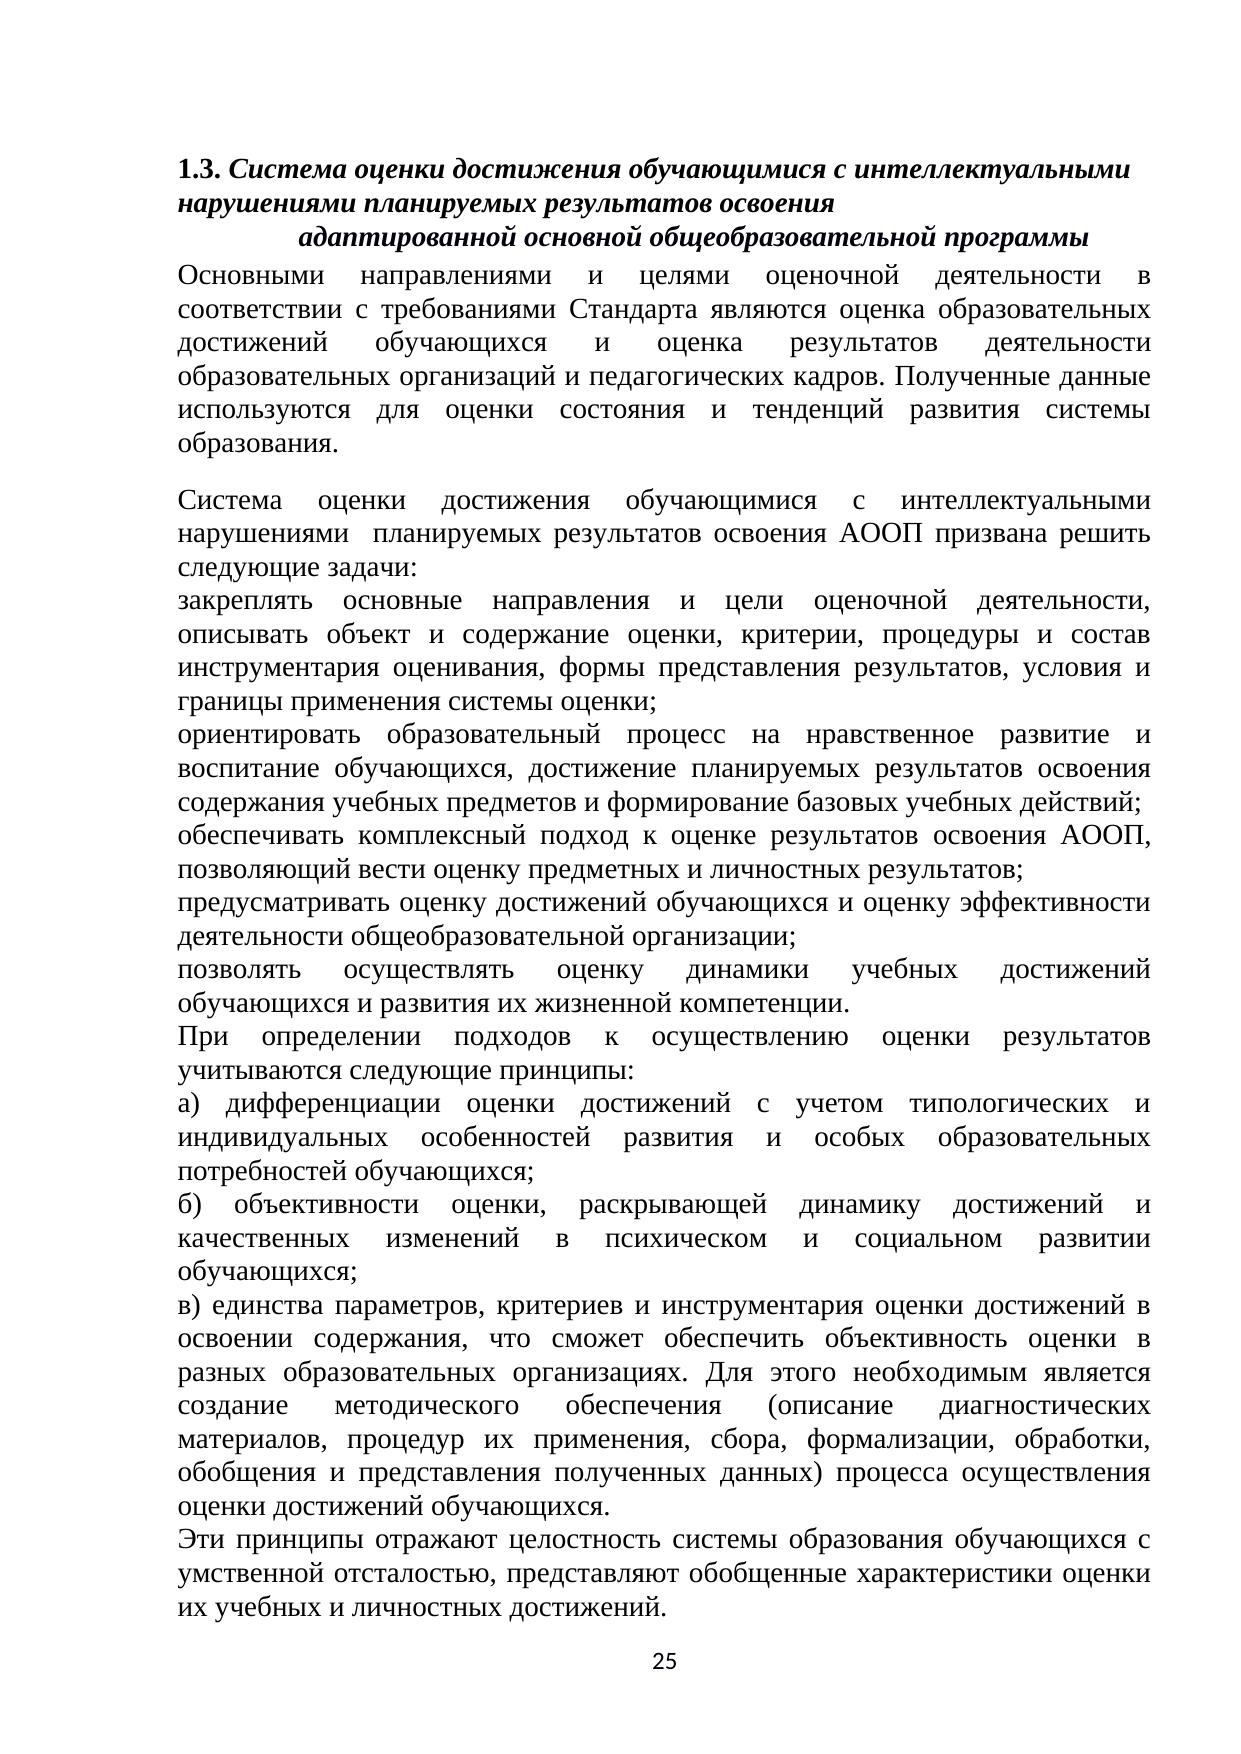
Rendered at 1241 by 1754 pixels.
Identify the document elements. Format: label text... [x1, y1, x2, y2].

text предусматривать оценку достижений обучающихся и оценку эффективности деятельности общеобразовательной организации; [177, 884, 1152, 951]
text ориентировать образовательный процесс на нравственное развитие и воспитание обучающихся, достижение планируемых результатов освоения содержания учебных предметов и формирование базовых учебных действий; [177, 717, 1152, 817]
text позволять осуществлять оценку динамики учебных достижений обучающихся и развития их жизненной компетенции. [177, 951, 1152, 1018]
text 1.3. Система оценки достижения обучающимися с интеллектуальными нарушениями планируемых результатов освоения [177, 152, 1152, 219]
text Основными направлениями и целями оценочной деятельности в соответствии с требованиями Стандарта являются оценка образовательных достижений обучающихся и оценка результатов деятельности образовательных организаций и педагогических кадров. Полученные данные используются для оценки состояния и тенденций развития системы образования. [177, 257, 1152, 458]
text обеспечивать комплексный подход к оценке результатов освоения АООП, позволяющий вести оценку предметных и личностных результатов; [177, 817, 1152, 884]
text адаптированной основной общеобразовательной программы [177, 219, 1152, 252]
text а) дифференциации оценки достижений с учетом типологических и индивидуальных особенностей развития и особых образовательных потребностей обучающихся; [177, 1086, 1152, 1186]
text б) объективности оценки, раскрывающей динамику достижений и качественных изменений в психическом и социальном развитии обучающихся; [177, 1186, 1152, 1287]
text Эти принципы отражают целостность системы образования обучающихся с умственной отсталостью, представляют обобщенные характеристики оценки их учебных и личностных достижений. [177, 1522, 1152, 1622]
text При определении подходов к осуществлению оценки результатов учитываются следующие принципы: [177, 1018, 1152, 1086]
text закреплять основные направления и цели оценочной деятельности, описывать объект и содержание оценки, критерии, процедуры и состав инструментария оценивания, формы представления результатов, условия и границы применения системы оценки; [177, 582, 1152, 717]
text в) единства параметров, критериев и инструментария оценки достижений в освоении содержания, что сможет обеспечить объективность оценки в разных образовательных организациях. Для этого необходимым является создание методического обеспечения (описание диагностических материалов, процедур их применения, сбора, формализации, обработки, обобщения и представления полученных данных) процесса осуществления оценки достижений обучающихся. [177, 1287, 1152, 1522]
text Система оценки достижения обучающимися с интеллектуальными нарушениями планируемых результатов освоения АООП призвана решить следующие задачи: [177, 482, 1152, 582]
